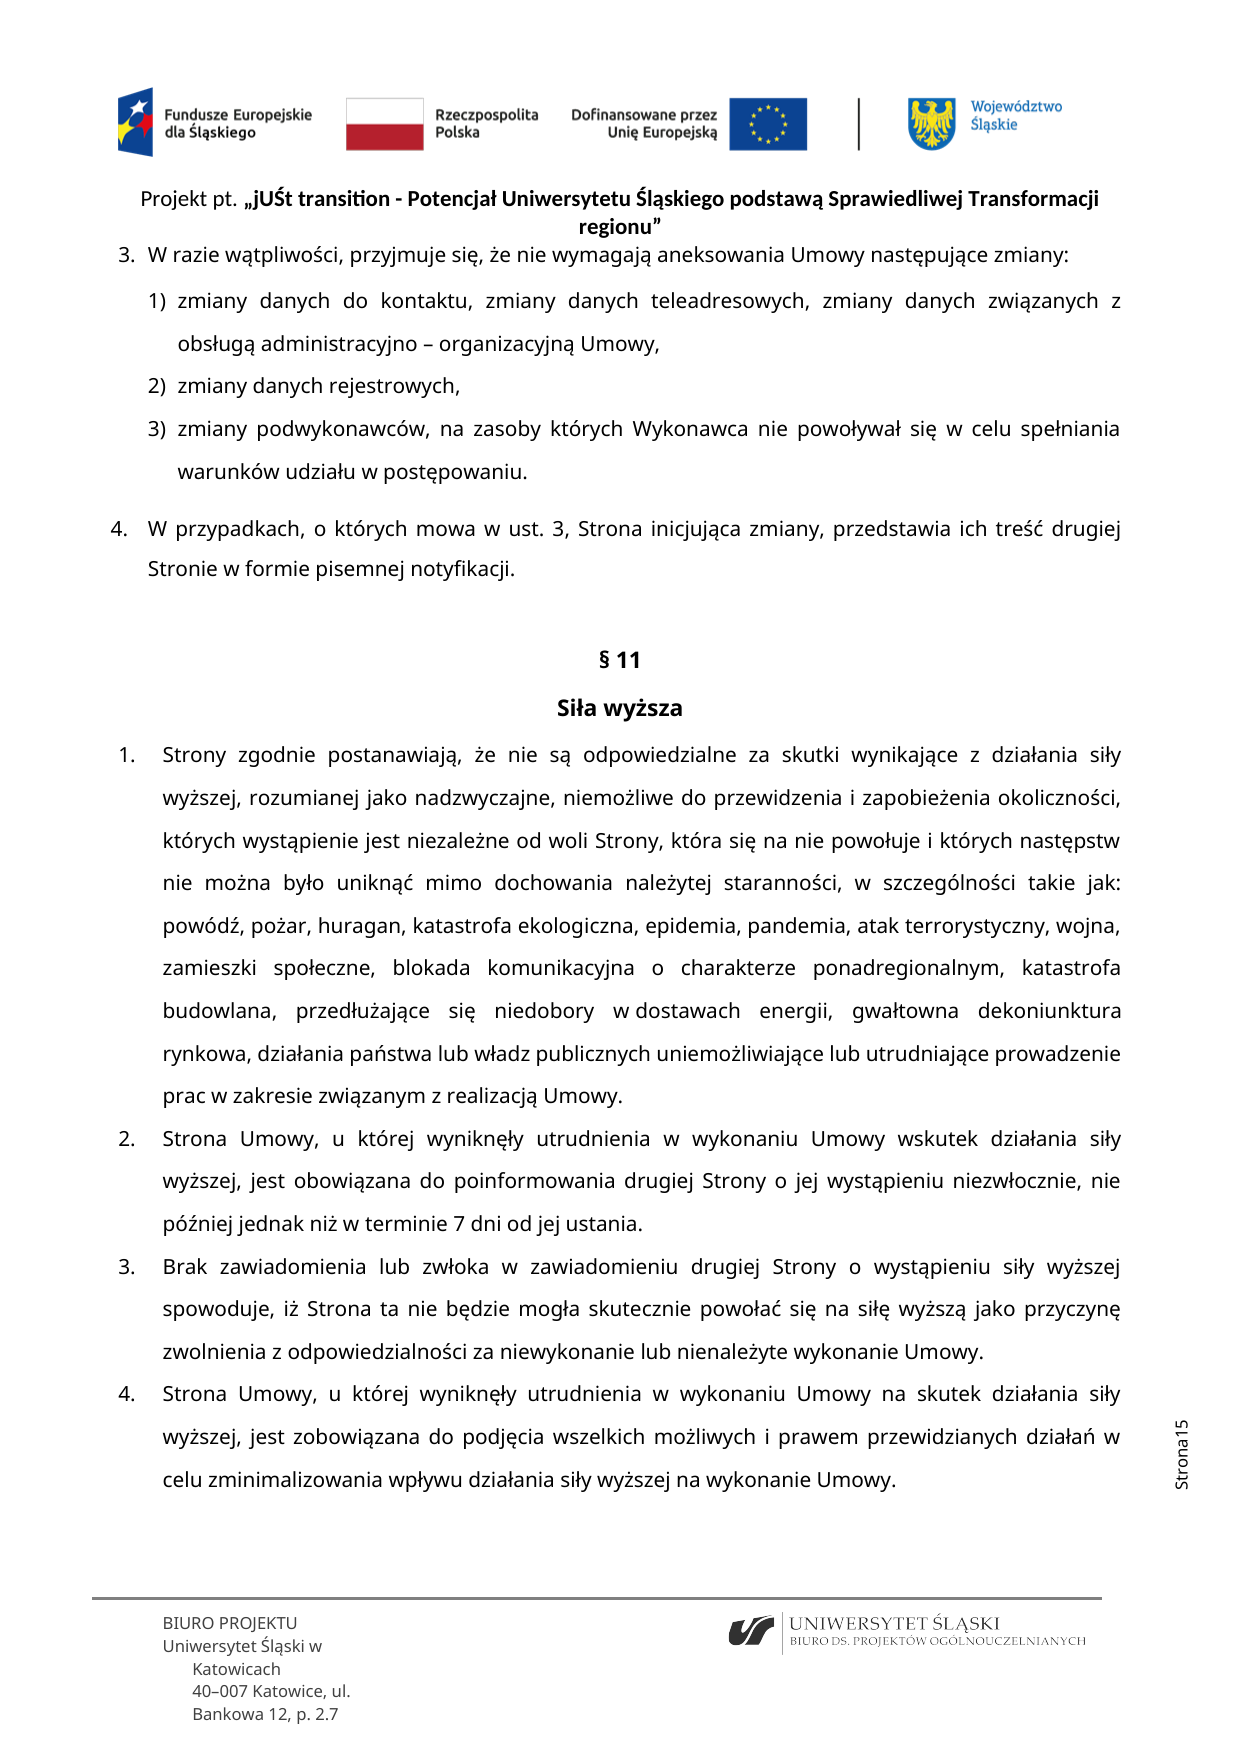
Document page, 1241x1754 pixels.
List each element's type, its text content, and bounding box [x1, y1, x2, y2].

list Strona Umowy, u której wyniknęły utrudnienia w wykonaniu Umowy na skutek działania siły wyższej, jest zobowiązana do podjęcia wszelkich możliwych i prawem przewidzianych działań w celu zminimalizowania wpływu działania siły wyższej na wykonanie Umowy. [118, 1379, 1122, 1493]
subtitle W przypadkach, o których mowa w ust. 3, Strona inicjująca zmiany, przedstawia ich treść drugiej Stronie w formie pisemnej notyfikacji. [110, 514, 1122, 582]
list Brak zawiadomienia lub zwłoka w zawiadomieniu drugiej Strony o wystąpieniu siły wyższej spowoduje, iż Strona ta nie będzie mogła skutecznie powołać się na siłę wyższą jako przyczynę zwolnienia z odpowiedzialności za niewykonanie lub nienależyte wykonanie Umowy. [118, 1252, 1122, 1365]
subtitle zmiany danych do kontaktu, zmiany danych teleadresowych, zmiany danych związanych z obsługą administracyjno – organizacyjną Umowy, [148, 286, 1122, 357]
subtitle Siła wyższa [118, 692, 1122, 723]
subtitle § 11 [118, 644, 1122, 675]
list Strony zgodnie postanawiają, że nie są odpowiedzialne za skutki wynikające z działania siły wyższej, rozumianej jako nadzwyczajne, niemożliwe do przewidzenia i zapobieżenia okoliczności, których wystąpienie jest niezależne od woli Strony, która się na nie powołuje i których następstw nie można było uniknąć mimo dochowania należytej staranności, w szczególności takie jak: powódź, pożar, huragan, katastrofa ekologiczna, epidemia, pandemia, atak terrorystyczny, wojna, zamieszki społeczne, blokada komunikacyjna o charakterze ponadregionalnym, katastrofa budowlana, przedłużające się niedobory w dostawach energii, gwałtowna dekoniunktura rynkowa, działania państwa lub władz publicznych uniemożliwiające lub utrudniające prowadzenie prac w zakresie związanym z realizacją Umowy. [118, 741, 1122, 1110]
list Strona Umowy, u której wyniknęły utrudnienia w wykonaniu Umowy wskutek działania siły wyższej, jest obowiązana do poinformowania drugiej Strony o jej wystąpieniu niezwłocznie, nie później jednak niż w terminie 7 dni od jej ustania. [118, 1124, 1122, 1238]
subtitle zmiany danych rejestrowych, [148, 372, 1122, 400]
subtitle W razie wątpliwości, przyjmuje się, że nie wymagają aneksowania Umowy następujące zmiany: [118, 240, 1122, 269]
subtitle zmiany podwykonawców, na zasoby których Wykonawca nie powoływał się w celu spełniania warunków udziału w postępowaniu. [148, 414, 1122, 485]
picture [118, 87, 1062, 157]
